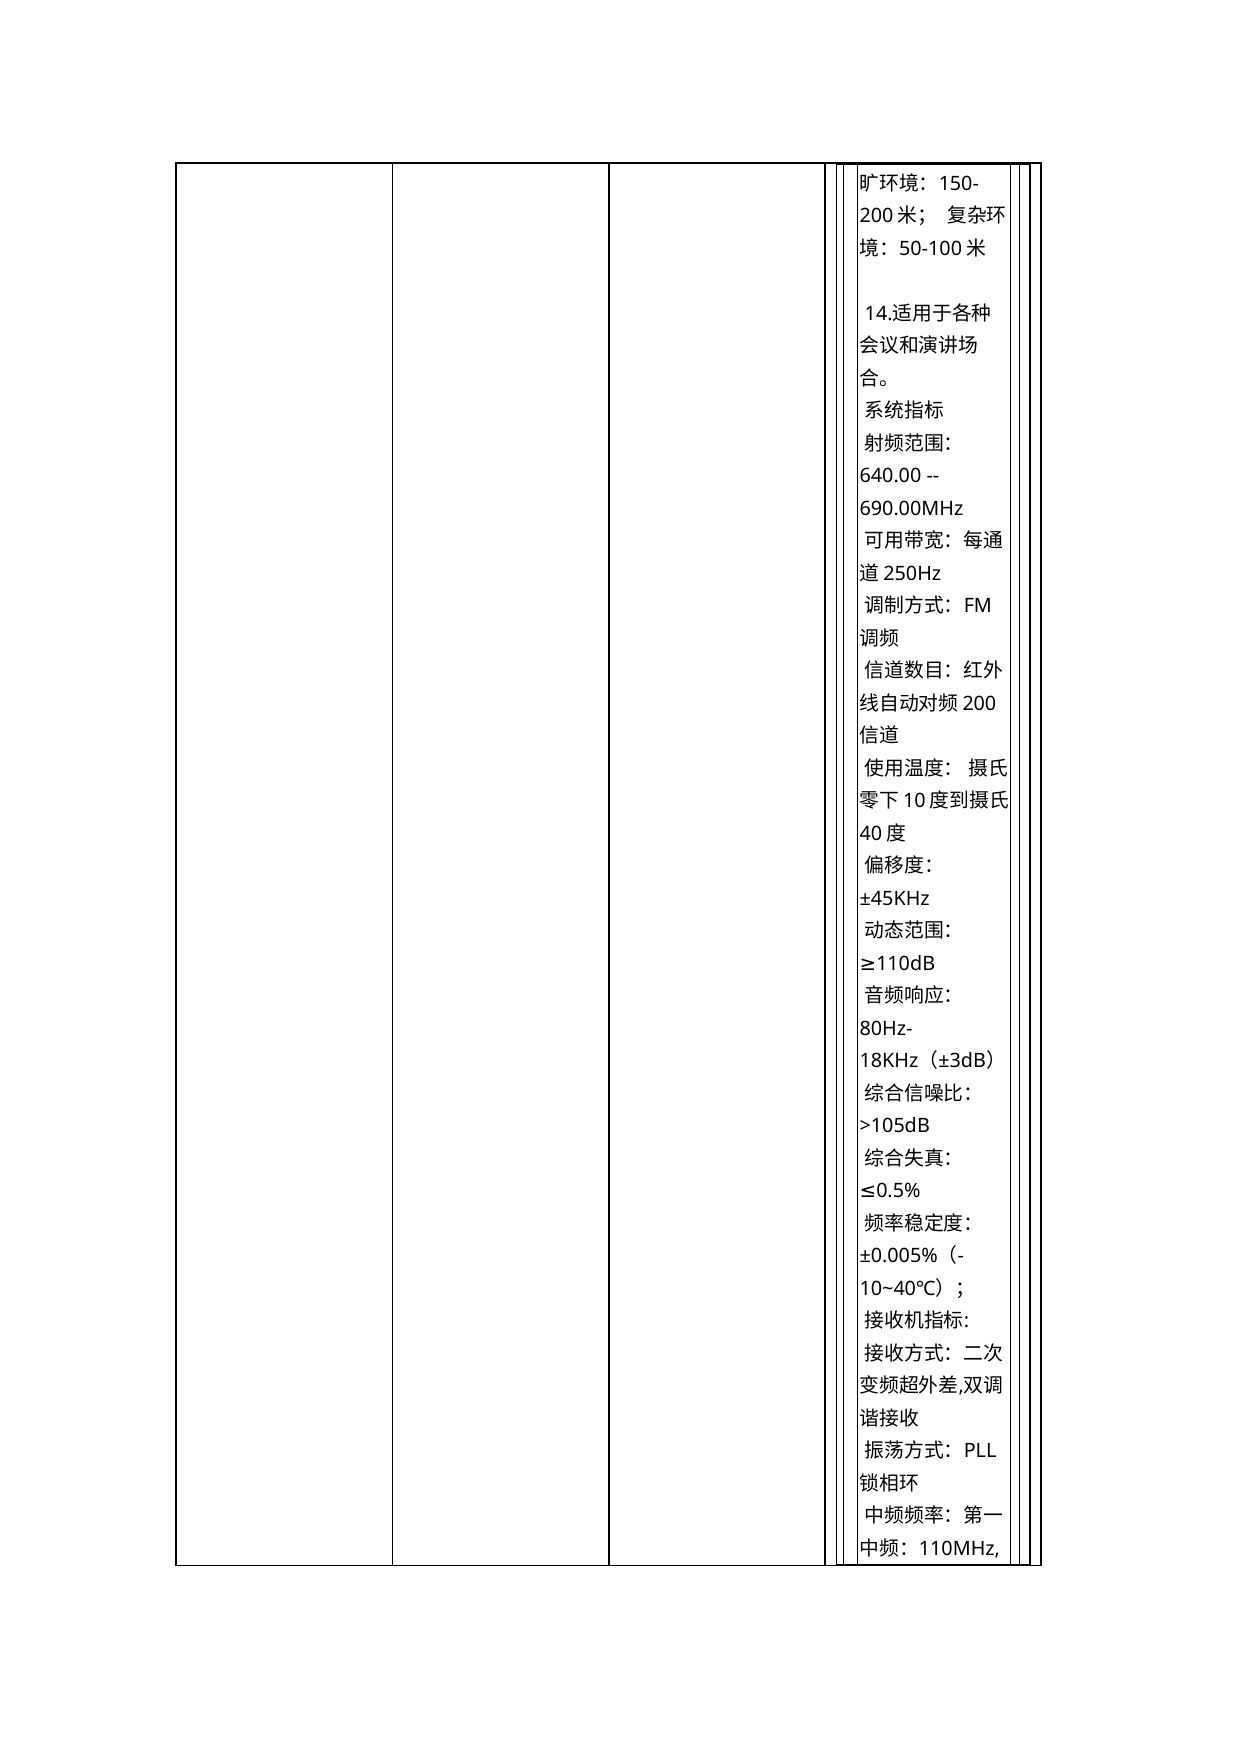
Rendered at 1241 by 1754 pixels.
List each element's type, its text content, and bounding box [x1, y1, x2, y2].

table_cell [826, 164, 836, 1565]
table_cell [1020, 165, 1029, 1564]
table_cell 1 [610, 164, 824, 1565]
table_cell [1011, 165, 1019, 1564]
table_cell [837, 165, 843, 1564]
table_cell [1031, 164, 1040, 1565]
table_cell ★ [177, 164, 392, 1565]
table_cell [858, 165, 1010, 1564]
table_cell 1 [393, 164, 608, 1565]
table_cell [844, 165, 857, 1564]
